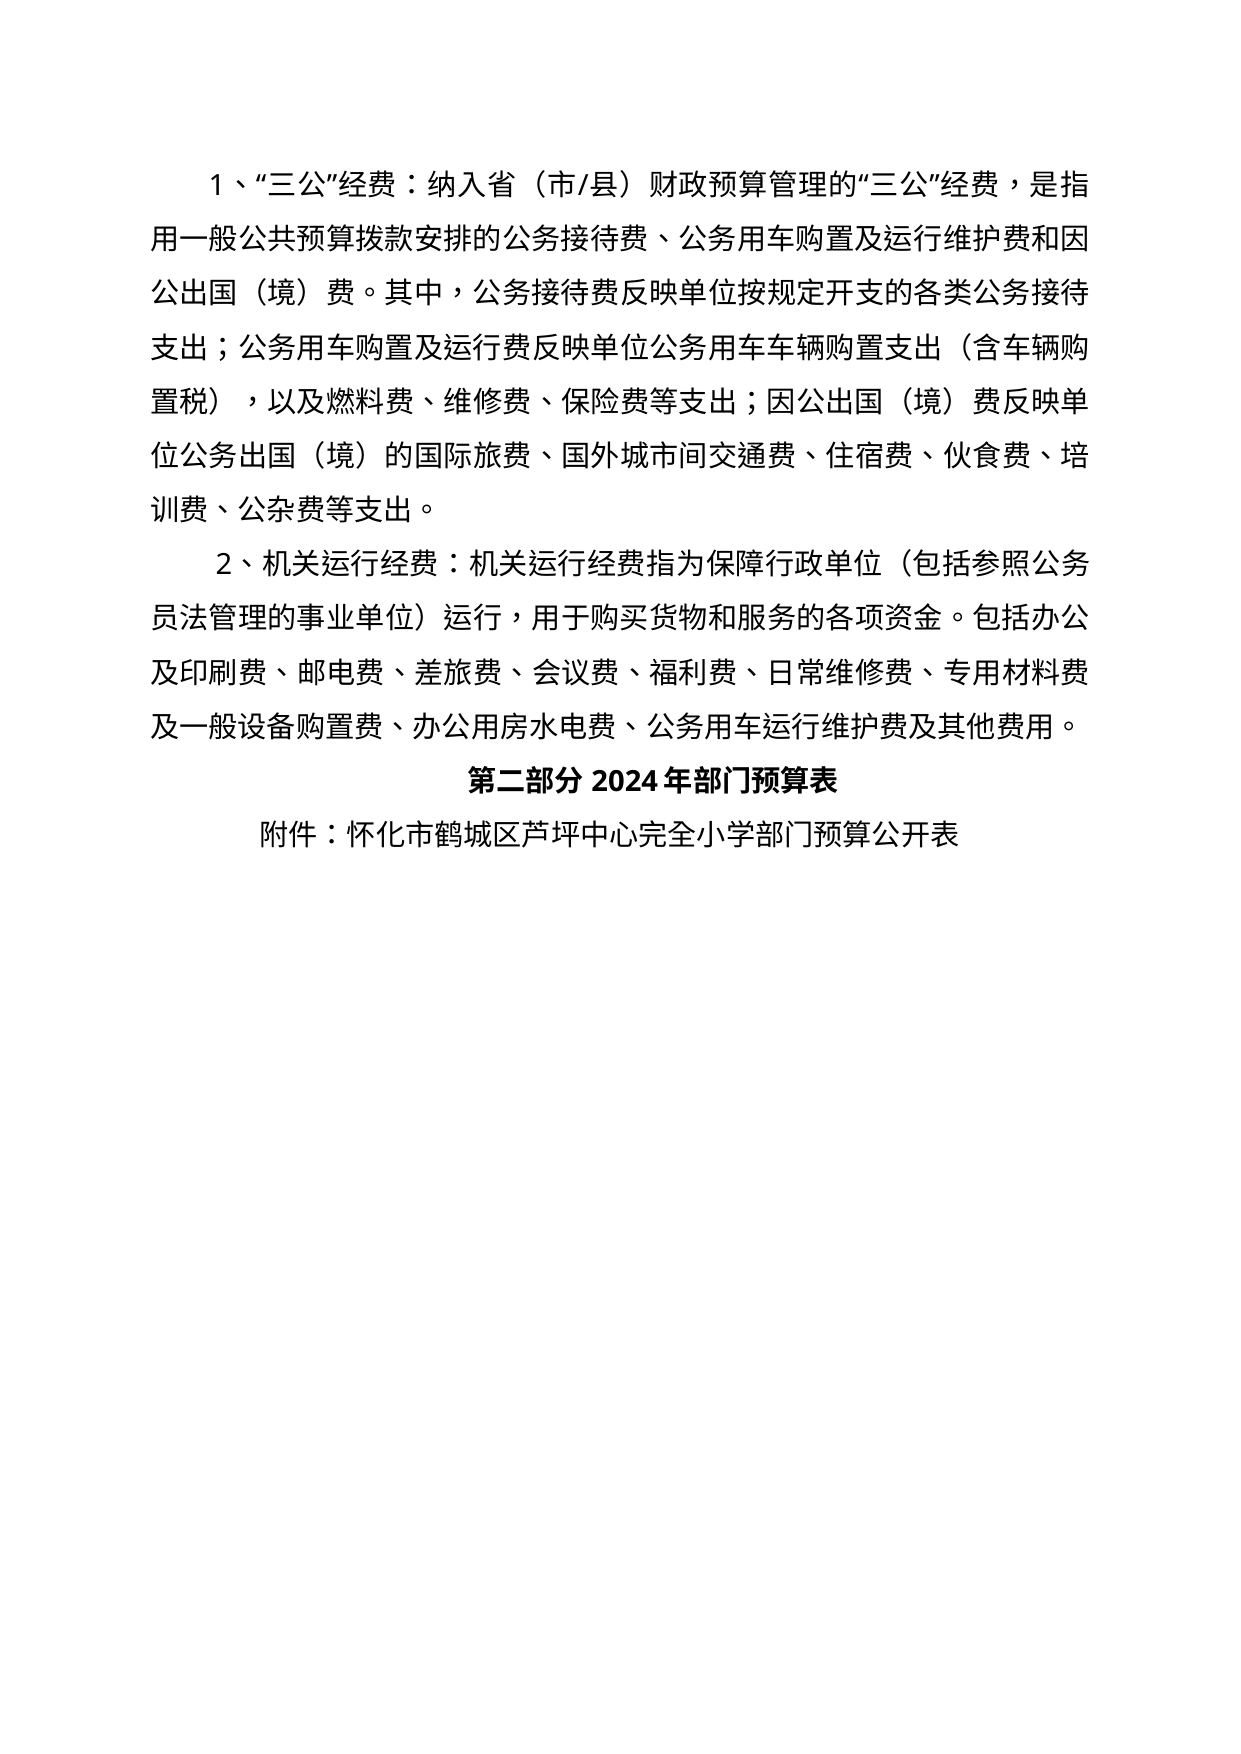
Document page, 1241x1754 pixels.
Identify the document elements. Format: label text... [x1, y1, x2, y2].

text 2、机关运行经费：机关运行经费指为保障行政单位（包括参照公务员法管理的事业单位）运行，用于购买货物和服务的各项资金。包括办公及印刷费、邮电费、差旅费、会议费、福利费、日常维修费、专用材料费及一般设备购置费、办公用房水电费、公务用车运行维护费及其他费用。 [150, 529, 1090, 746]
text 附件：怀化市鹤城区芦坪中心完全小学部门预算公开表 [150, 800, 1090, 854]
text 1、“三公”经费：纳入省（市/县）财政预算管理的“三公”经费，是指用一般公共预算拨款安排的公务接待费、公务用车购置及运行维护费和因公出国（境）费。其中，公务接待费反映单位按规定开支的各类公务接待支出；公务用车购置及运行费反映单位公务用车车辆购置支出（含车辆购置税），以及燃料费、维修费、保险费等支出；因公出国（境）费反映单位公务出国（境）的国际旅费、国外城市间交通费、住宿费、伙食费、培训费、公杂费等支出。 [150, 150, 1090, 529]
text 第二部分 2024年部门预算表 [150, 746, 1090, 800]
